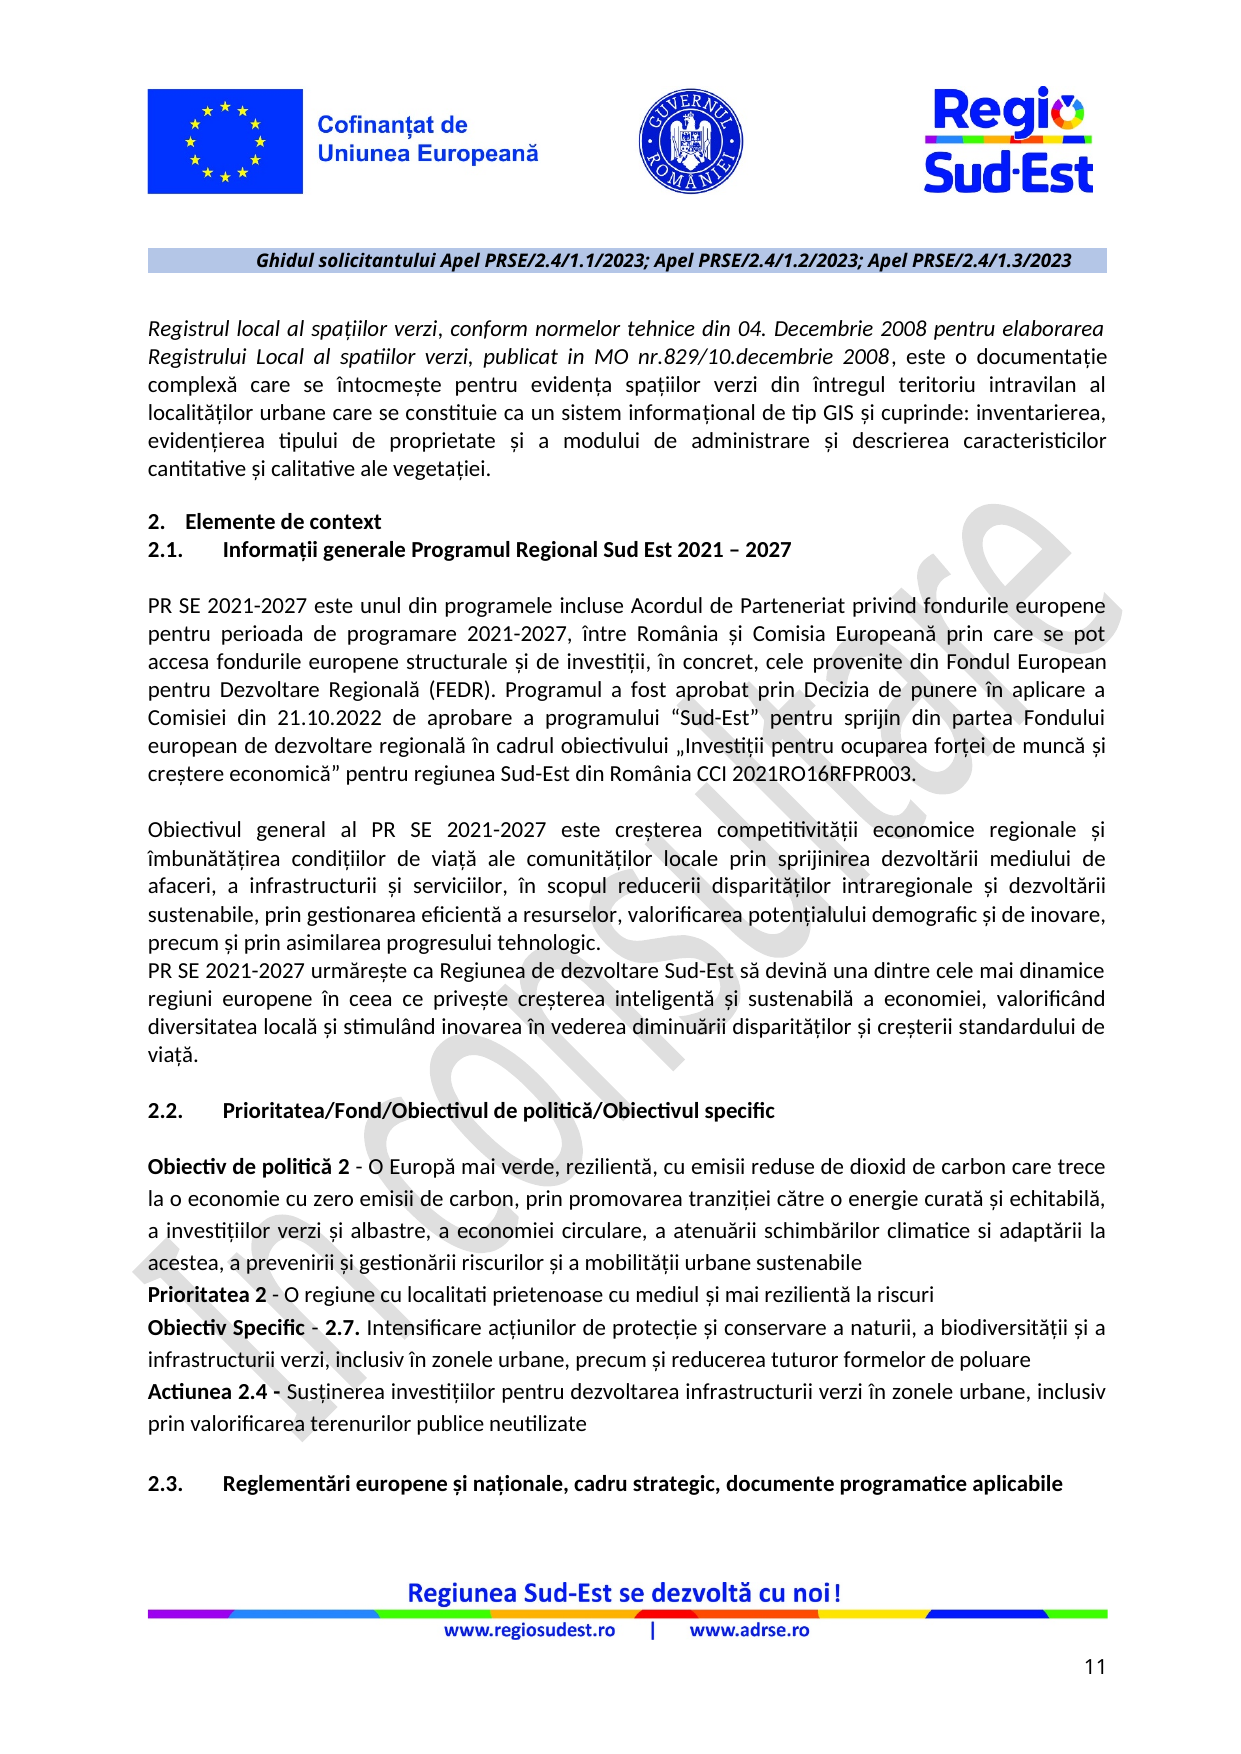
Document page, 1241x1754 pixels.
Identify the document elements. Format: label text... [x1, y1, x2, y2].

text Obiectiv Specific - 2.7. Intensificare acțiunilor de protecție și conservare a naturii, a biodiversității și a infrastructurii verzi, inclusiv în zonele urbane, precum și reducerea tuturor formelor de poluare [148, 1313, 1107, 1373]
picture [147, 1582, 1108, 1640]
text PR SE 2021-2027 urmărește ca Regiunea de dezvoltare Sud-Est să devină una dintre cele mai dinamice regiuni europene în ceea ce privește creșterea inteligentă și sustenabilă a economiei, valorificând diversitatea locală și stimulând inovarea în vederea diminuării disparităților și creșterii standardului de viață. [148, 956, 1107, 1068]
text Obiectivul general al PR SE 2021-2027 este creșterea competitivității economice regionale și îmbunătăţirea condițiilor de viață ale comunităților locale prin sprijinirea dezvoltării mediului de afaceri, a infrastructurii și serviciilor, în scopul reducerii disparităților intraregionale și dezvoltării sustenabile, prin gestionarea eficientă a resurselor, valorificarea potențialului demografic și de inovare, precum și prin asimilarea progresului tehnologic. [148, 816, 1107, 956]
text Registrul local al spaţiilor verzi, conform normelor tehnice din 04. Decembrie 2008 pentru elaborarea Registrului Local al spatiilor verzi, publicat in MO nr.829/10.decembrie 2008, este o documentaţie complexă care se întocmeşte pentru evidenţa spaţiilor verzi din întregul teritoriu intravilan al localităţilor urbane care se constituie ca un sistem informaţional de tip GIS şi cuprinde: inventarierea, evidenţierea tipului de proprietate şi a modului de administrare şi descrierea caracteristicilor cantitative şi calitative ale vegetaţiei. [148, 314, 1107, 482]
subtitle Reglementări europene și naționale, cadru strategic, documente programatice aplicabile [148, 1469, 1107, 1498]
text PR SE 2021-2027 este unul din programele incluse Acordul de Parteneriat privind fondurile europene pentru perioada de programare 2021-2027, între România și Comisia Europeană prin care se pot accesa fondurile europene structurale și de investiții, în concret, cele provenite din Fondul European pentru Dezvoltare Regională (FEDR). Programul a fost aprobat prin Decizia de punere în aplicare a Comisiei din 21.10.2022 de aprobare a programului “Sud-Est” pentru sprijin din partea Fondului european de dezvoltare regională în cadrul obiectivului „Investiții pentru ocuparea forței de muncă și creștere economică” pentru regiunea Sud-Est din România CCI 2021RO16RFPR003. [148, 591, 1107, 788]
subtitle Elemente de context [148, 507, 1107, 535]
subtitle Informații generale Programul Regional Sud Est 2021 – 2027 [148, 535, 1107, 563]
picture [147, 86, 1093, 195]
text Actiunea 2.4 - Susținerea investiţiilor pentru dezvoltarea infrastructurii verzi în zonele urbane, inclusiv prin valorificarea terenurilor publice neutilizate [148, 1377, 1107, 1437]
text Prioritatea 2 - O regiune cu localitati prietenoase cu mediul și mai rezilientă la riscuri [148, 1281, 1107, 1309]
subtitle Prioritatea/Fond/Obiectivul de politică/Obiectivul specific [148, 1096, 1107, 1124]
text Obiectiv de politică 2 - O Europă mai verde, rezilientă, cu emisii reduse de dioxid de carbon care trece la o economie cu zero emisii de carbon, prin promovarea tranziției către o energie curată și echitabilă, a investițiilor verzi și albastre, a economiei circulare, a atenuării schimbărilor climatice si adaptării la acestea, a prevenirii și gestionării riscurilor și a mobilității urbane sustenabile [148, 1152, 1107, 1276]
